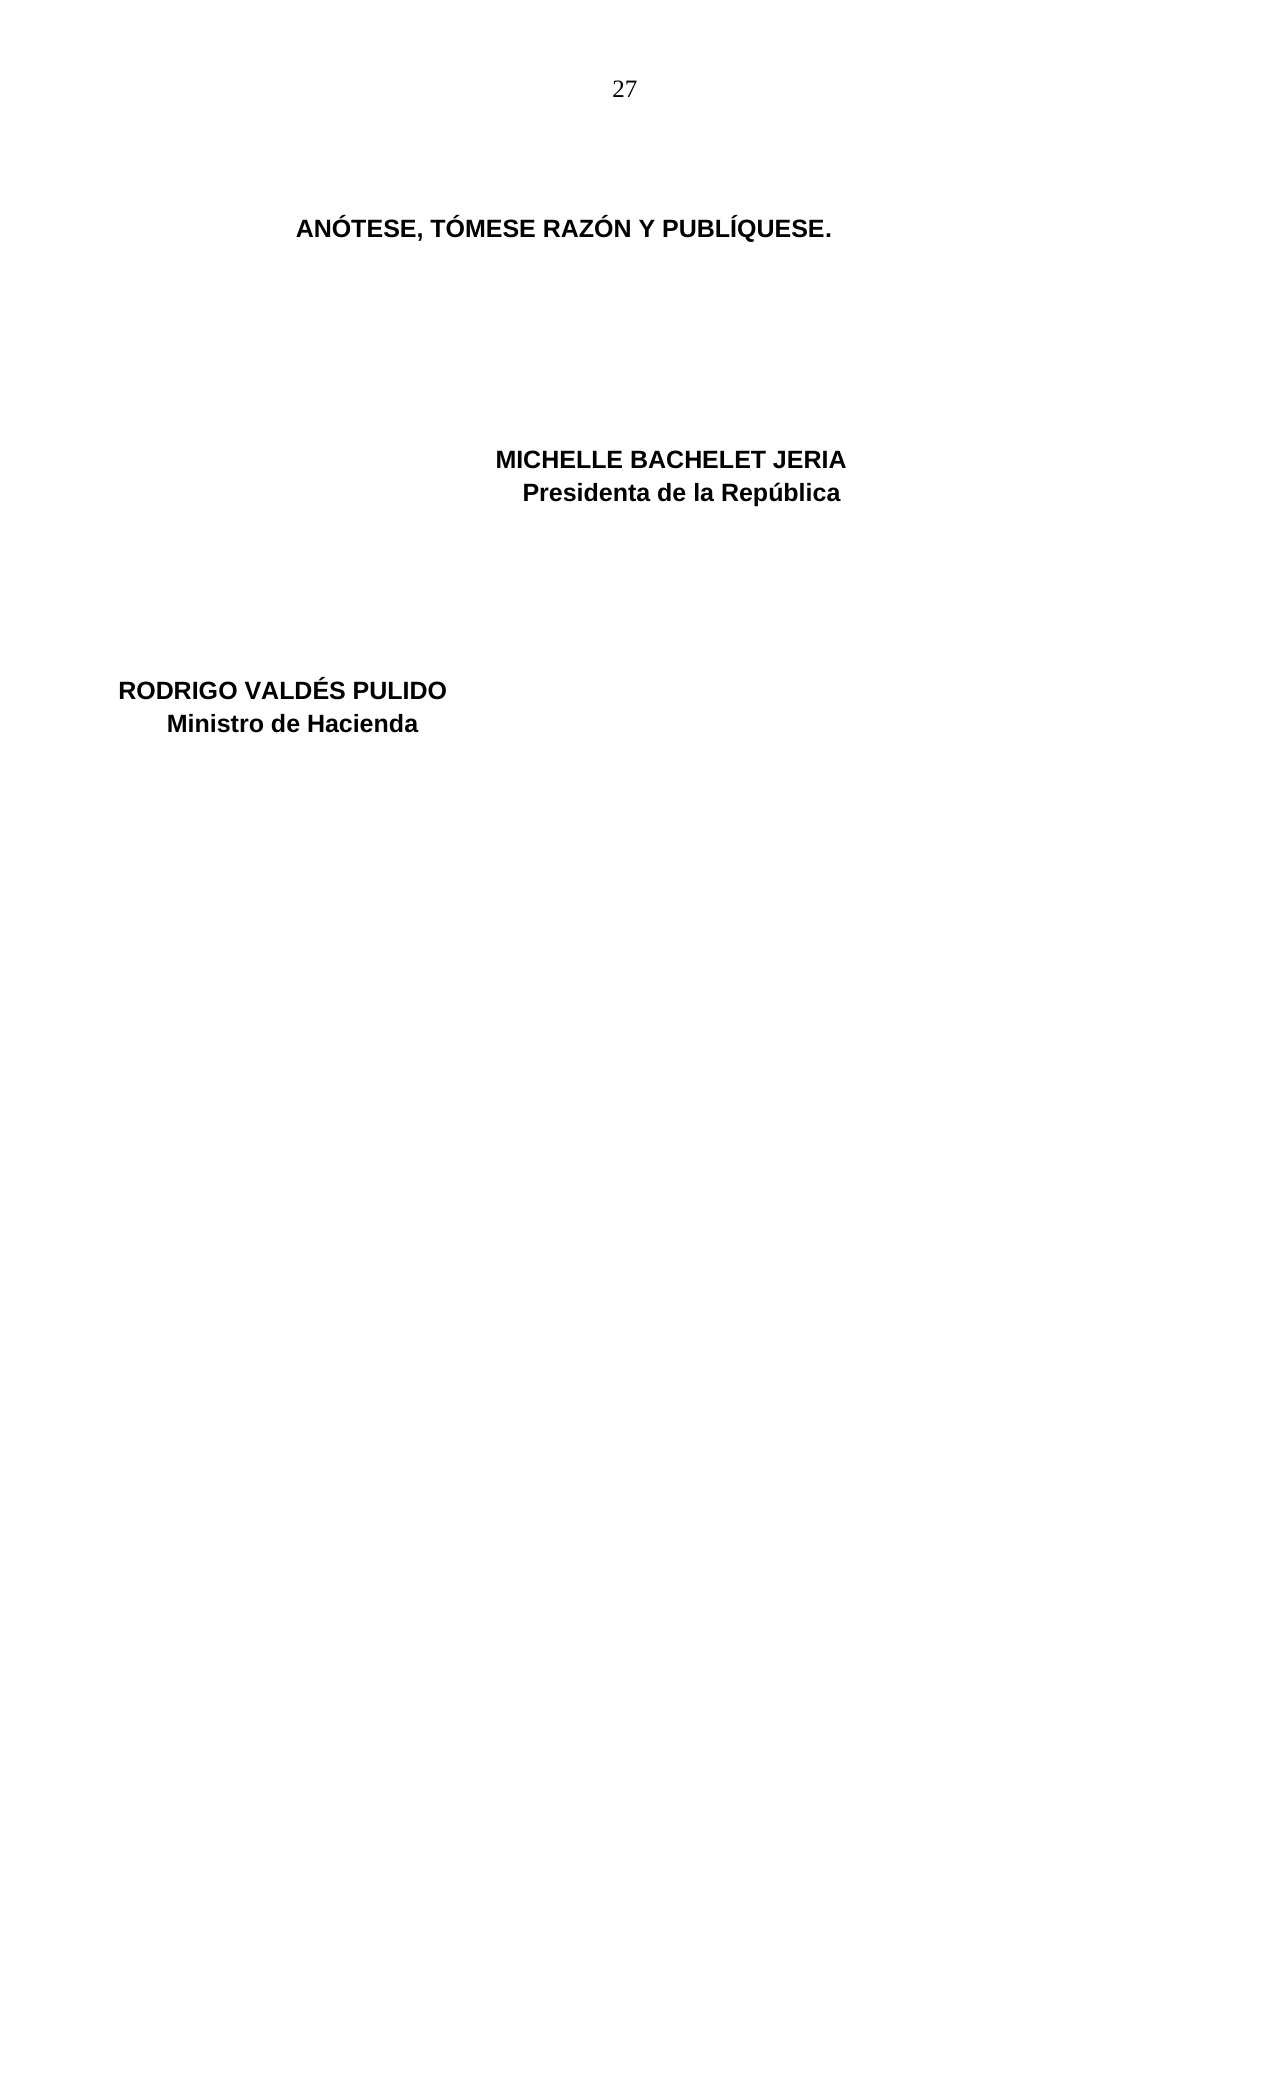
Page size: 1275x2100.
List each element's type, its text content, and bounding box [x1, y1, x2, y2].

text ANÓTESE, Tómese razón y publÍquese. [118, 214, 1009, 242]
text Presidenta de la República [118, 478, 1009, 507]
text MICHELLE BACHELET JERIA [118, 445, 1009, 474]
text Ministro de Hacienda [118, 709, 1009, 738]
text RODRIGO VALDÉS PULIDO [118, 676, 1009, 705]
